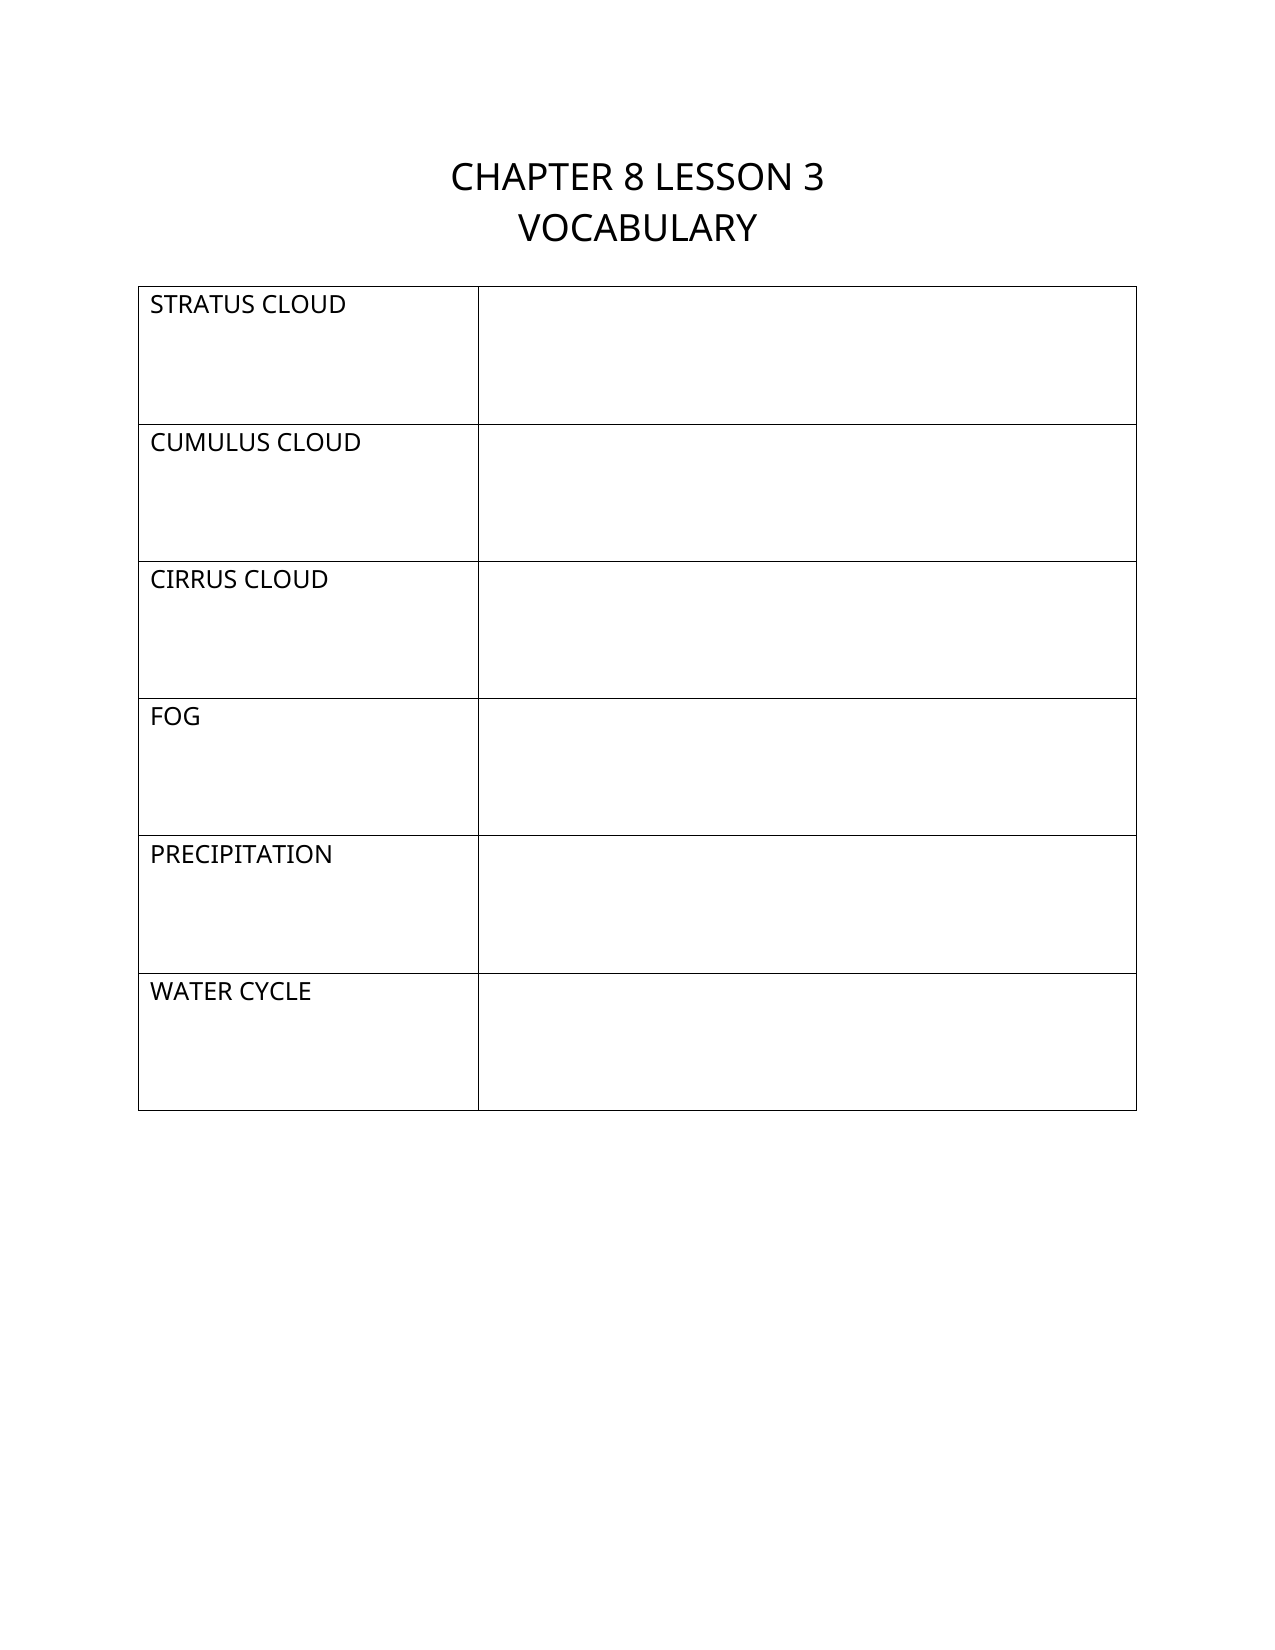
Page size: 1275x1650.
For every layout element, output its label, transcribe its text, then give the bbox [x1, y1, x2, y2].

table_cell [479, 836, 1136, 973]
table_header STRATUS CLOUD [139, 287, 478, 423]
table_cell FOG [139, 699, 478, 835]
table_cell CUMULUS CLOUD [139, 425, 478, 561]
table_cell [479, 425, 1136, 561]
table_cell [479, 562, 1136, 698]
table_cell WATER CYCLE [139, 974, 478, 1110]
text CHAPTER 8 LESSON 3 [150, 150, 1125, 201]
table_cell [479, 699, 1136, 835]
table_header [479, 287, 1136, 423]
table_cell PRECIPITATION [139, 836, 478, 973]
table_cell CIRRUS CLOUD [139, 562, 478, 698]
text VOCABULARY [150, 201, 1125, 252]
table_cell [479, 974, 1136, 1110]
